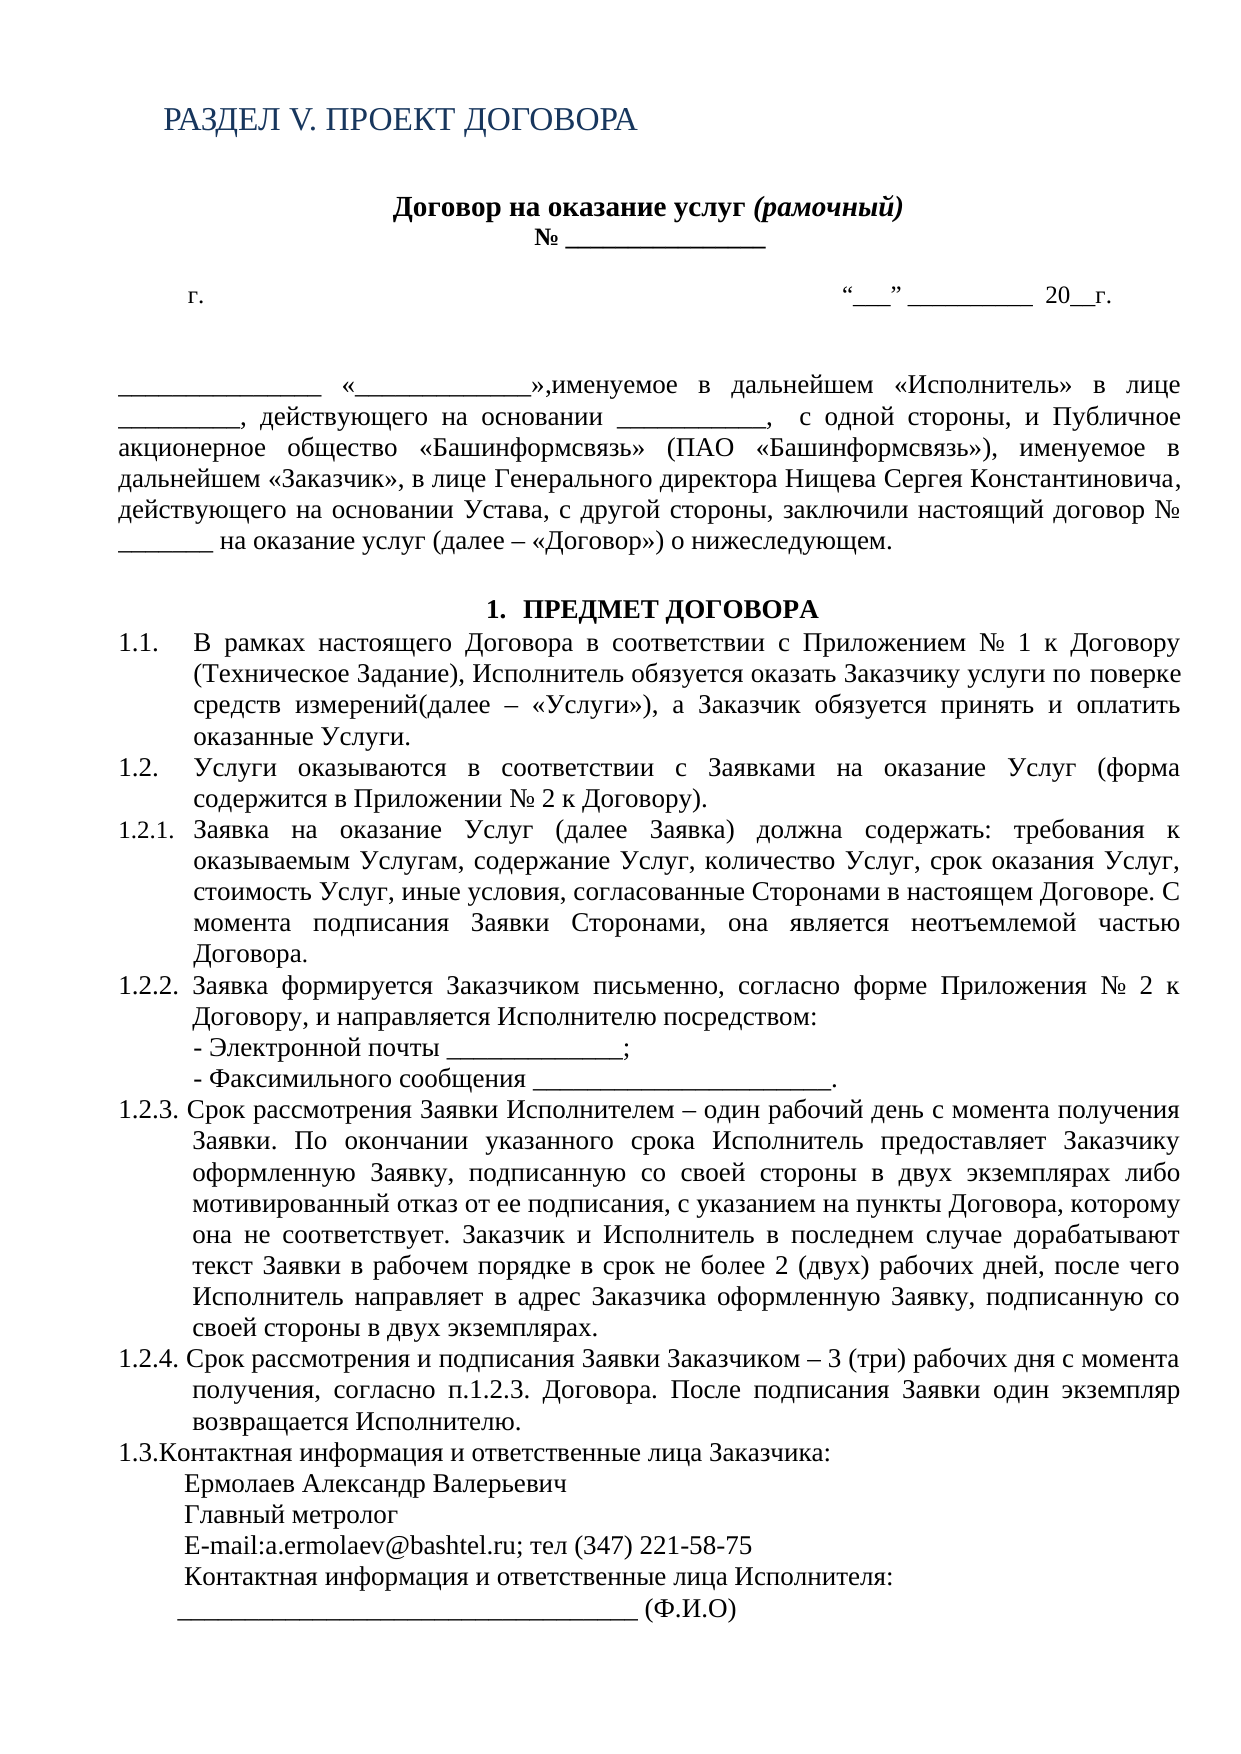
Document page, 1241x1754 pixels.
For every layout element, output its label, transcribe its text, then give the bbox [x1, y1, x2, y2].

text г. “___” __________ 20__г. [118, 280, 1181, 309]
list ПРЕДМЕТ ДОГОВОРА [123, 593, 1181, 624]
text № ________________ [118, 222, 1181, 251]
text _______________ «_____________»,именуемое в дальнейшем «Исполнитель» в лице _________, действующего на основании ___________, с одной стороны, и Публичное акционерное общество «Башинформсвязь» (ПАО «Башинформсвязь»), именуемое в дальнейшем «Заказчик», в лице Генерального директора Нищева Сергея Константиновича, действующего на основании Устава, с другой стороны, заключили настоящий договор № _______ на оказание услуг (далее – «Договор») о нижеследующем. [118, 369, 1181, 556]
text Контактная информация и ответственные лица Исполнителя: [177, 1561, 1181, 1592]
text Ермолаев Александр Валерьевич [177, 1467, 1181, 1498]
text E-mail:a.ermolaev@bashtel.ru; тел (347) 221-58-75 [177, 1529, 1181, 1561]
list Услуги оказываются в соответствии с Заявками на оказание Услуг (форма содержится в Приложении № 2 к Договору). [118, 751, 1181, 813]
list В рамках настоящего Договора в соответствии с Приложением № 1 к Договору (Техническое Задание), Исполнитель обязуется оказать Заказчику услуги по поверке средств измерений(далее – «Услуги»), а Заказчик обязуется принять и оплатить оказанные Услуги. [118, 626, 1181, 751]
text - Электронной почты _____________; [118, 1031, 1181, 1062]
text __________________________________ (Ф.И.О) [177, 1592, 1181, 1623]
text Главный метролог [177, 1498, 1181, 1529]
text 1.2.2. Заявка формируется Заказчиком письменно, согласно форме Приложения № 2 к Договору, и направляется Исполнителю посредством: [118, 969, 1181, 1031]
subtitle РАЗДЕЛ V. ПРОЕКТ ДОГОВОРА [163, 99, 1181, 137]
text 1.3.Контактная информация и ответственные лица Заказчика: [118, 1436, 1181, 1467]
text 1.2.3. Срок рассмотрения Заявки Исполнителем – один рабочий день с момента получения Заявки. По окончании указанного срока Исполнитель предоставляет Заказчику оформленную Заявку, подписанную со своей стороны в двух экземплярах либо мотивированный отказ от ее подписания, с указанием на пункты Договора, которому она не соответствует. Заказчик и Исполнитель в последнем случае дорабатывают текст Заявки в рабочем порядке в срок не более 2 (двух) рабочих дней, после чего Исполнитель направляет в адрес Заказчика оформленную Заявку, подписанную со своей стороны в двух экземплярах. [118, 1093, 1181, 1342]
text Договор на оказание услуг (рамочный) [118, 189, 1181, 222]
text 1.2.4. Срок рассмотрения и подписания Заявки Заказчиком – 3 (три) рабочих дня с момента получения, согласно п.1.2.3. Договора. После подписания Заявки один экземпляр возвращается Исполнителю. [118, 1342, 1181, 1436]
list Заявка на оказание Услуг (далее Заявка) должна содержать: требования к оказываемым Услугам, содержание Услуг, количество Услуг, срок оказания Услуг, стоимость Услуг, иные условия, согласованные Сторонами в настоящем Договоре. С момента подписания Заявки Сторонами, она является неотъемлемой частью Договора. [118, 813, 1181, 969]
text - Факсимильного сообщения ______________________. [118, 1062, 1181, 1093]
